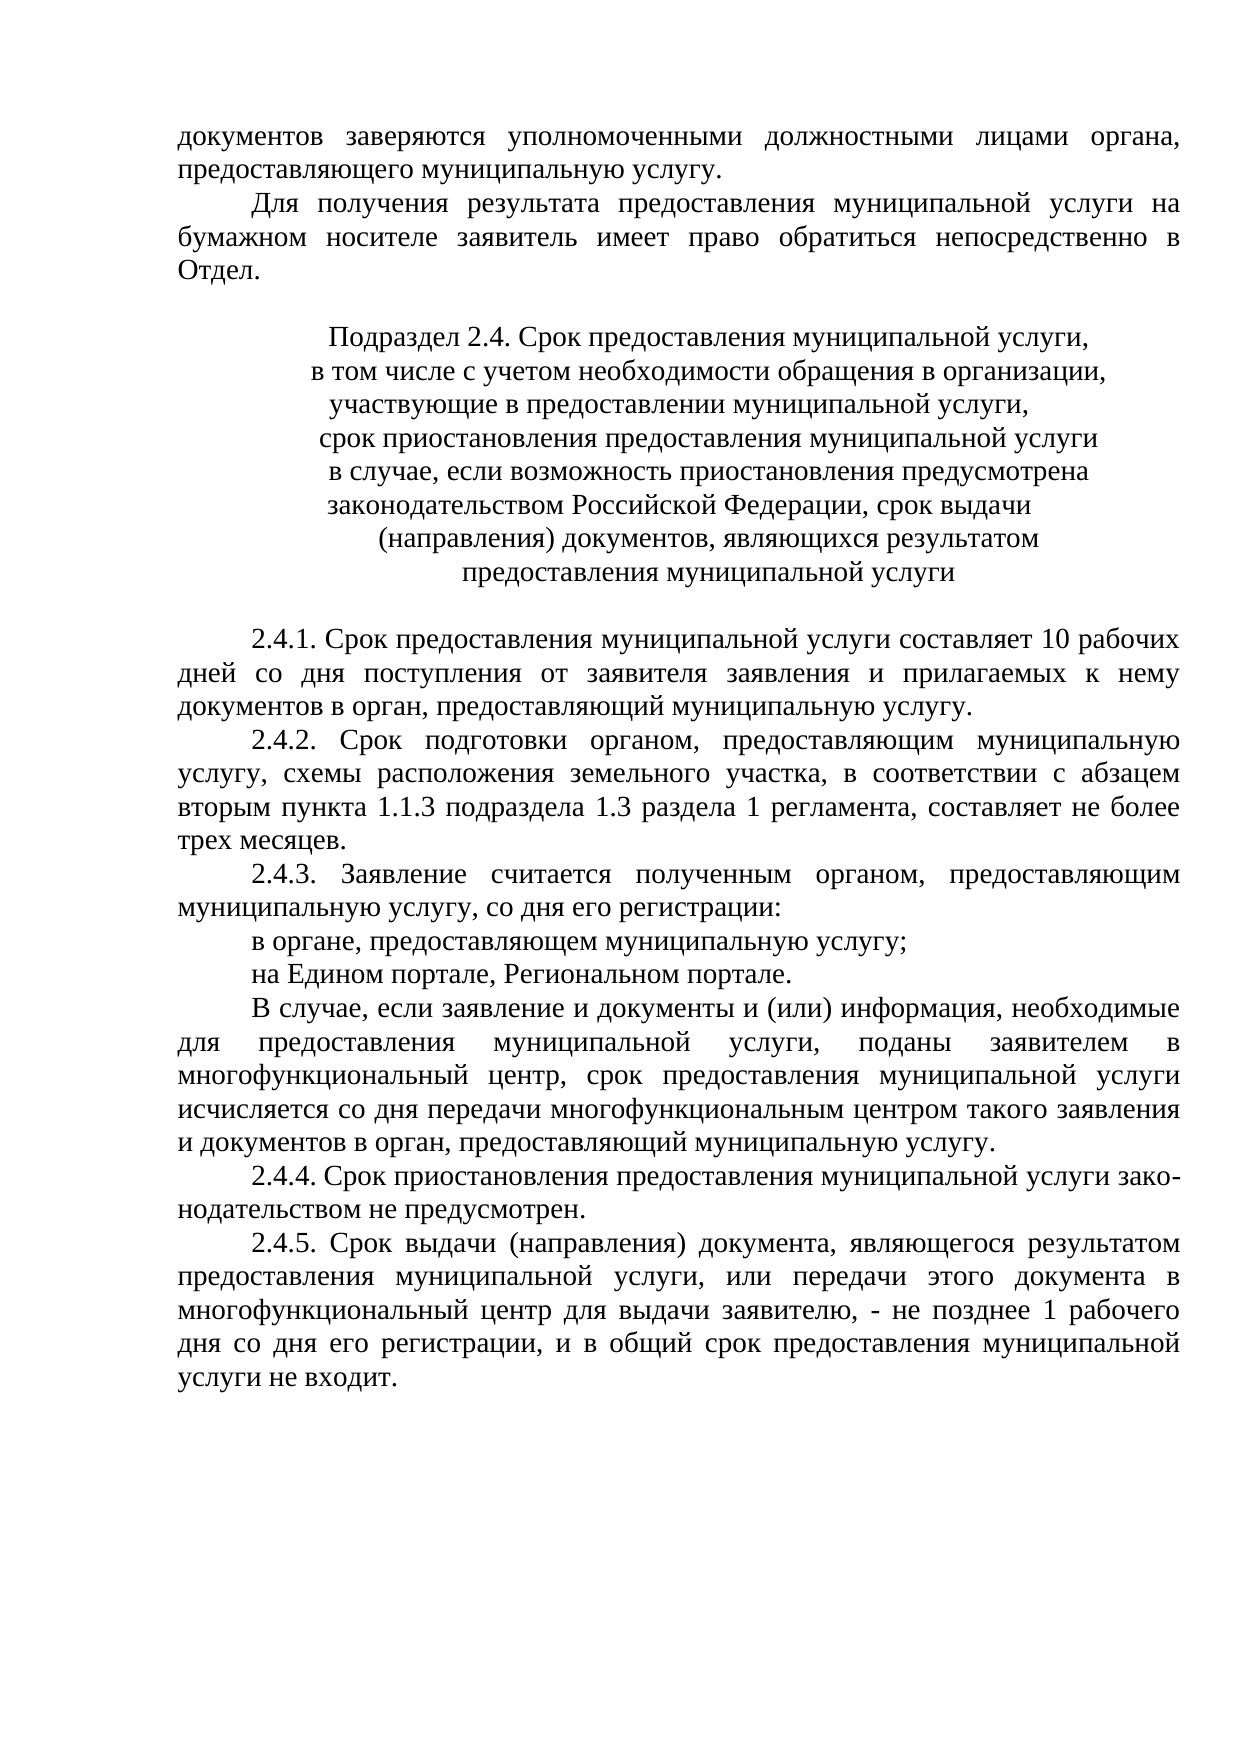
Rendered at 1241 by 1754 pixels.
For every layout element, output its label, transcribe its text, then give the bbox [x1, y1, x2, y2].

text В случае, если заявление и документы и (или) информация, необходимые для предоставления муниципальной услуги, поданы заявителем в многофункциональный центр, срок предоставления муниципальной услуги исчисляется со дня передачи многофункциональным центром такого заявления и документов в орган, предоставляющий муниципальную услугу. [177, 990, 1181, 1158]
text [177, 118, 1181, 185]
text Для получения результата предоставления муниципальной услуги на бумажном носителе заявитель имеет право обратиться непосредственно в Отдел. [177, 185, 1181, 286]
text срок приостановления предоставления муниципальной услуги [177, 420, 1181, 453]
text 2.4.5. Срок выдачи (направления) документа, являющегося результатом предоставления муниципальной услуги, или передачи этого документа в многофункциональный центр для выдачи заявителю, - не позднее 1 рабочего дня со дня его регистрации, и в общий срок предоставления муниципальной услуги не входит. [177, 1225, 1181, 1393]
text 2.4.1. Срок предоставления муниципальной услуги составляет 10 рабочих дней со дня поступления от заявителя заявления и прилагаемых к нему документов в орган, предоставляющий муниципальную услугу. [177, 621, 1181, 722]
text в органе, предоставляющем муниципальную услугу; [177, 923, 1181, 957]
text 2.4.2. Срок подготовки органом, предоставляющим муниципальную услугу, схемы расположения земельного участка, в соответствии с абзацем вторым пункта 1.1.3 подраздела 1.3 раздела 1 регламента, составляет не более трех месяцев. [177, 722, 1181, 856]
text в случае, если возможность приостановления предусмотрена законодательством Российской Федерации, срок выдачи [177, 453, 1181, 521]
text на Едином портале, Региональном портале. [177, 957, 1181, 990]
text Подраздел 2.4. Срок предоставления муниципальной услуги, [177, 319, 1181, 353]
text в том числе с учетом необходимости обращения в организации, участвующие в предоставлении муниципальной услуги, [177, 353, 1181, 420]
text предоставления муниципальной услуги [177, 554, 1181, 588]
text 2.4.3. Заявление считается полученным органом, предоставляющим муниципальную услугу, со дня его регистрации: [177, 856, 1181, 923]
text 2.4.4. Срок приостановления предоставления муниципальной услуги законодательством не предусмотрен. [177, 1158, 1181, 1225]
text (направления) документов, являющихся результатом [177, 521, 1181, 554]
